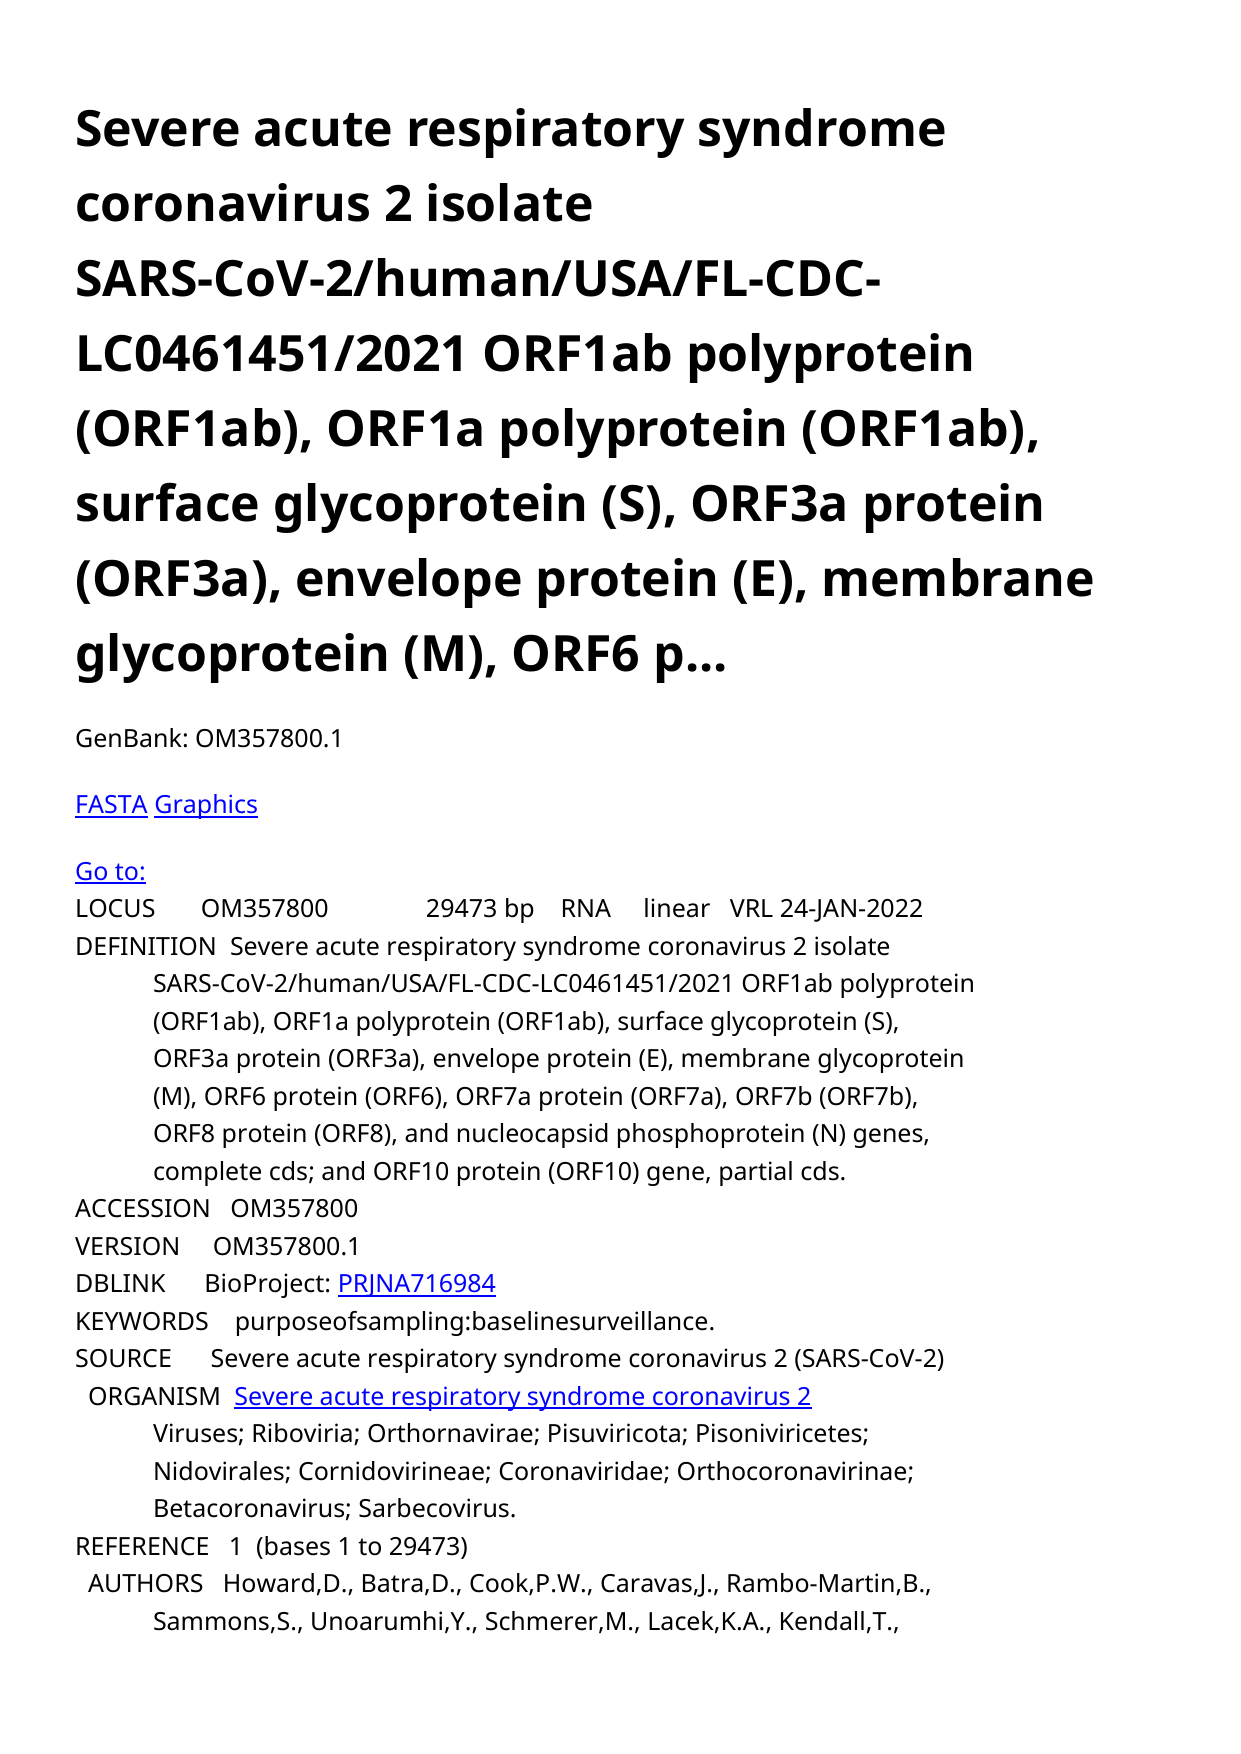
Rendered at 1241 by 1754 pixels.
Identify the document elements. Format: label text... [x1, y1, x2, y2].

text ACCESSION OM357800 [75, 1189, 1165, 1227]
text ORF8 protein (ORF8), and nucleocapsid phosphoprotein (N) genes, [75, 1114, 1165, 1152]
text SARS-CoV-2/human/USA/FL-CDC-LC0461451/2021 ORF1ab polyprotein [75, 964, 1165, 1002]
text (M), ORF6 protein (ORF6), ORF7a protein (ORF7a), ORF7b (ORF7b), [75, 1077, 1165, 1114]
text LOCUS OM357800 29473 bp RNA linear VRL 24-JAN-2022 [75, 889, 1165, 927]
text Viruses; Riboviria; Orthornavirae; Pisuviricota; Pisoniviricetes; [75, 1414, 1165, 1452]
text Nidovirales; Cornidovirineae; Coronaviridae; Orthocoronavirinae; [75, 1452, 1165, 1489]
text FASTA Graphics [75, 785, 1165, 823]
text GenBank: OM357800.1 [75, 719, 1165, 756]
text complete cds; and ORF10 protein (ORF10) gene, partial cds. [75, 1152, 1165, 1189]
text AUTHORS Howard,D., Batra,D., Cook,P.W., Caravas,J., Rambo-Martin,B., [75, 1564, 1165, 1602]
text Sammons,S., Unoarumhi,Y., Schmerer,M., Lacek,K.A., Kendall,T., [75, 1602, 1165, 1639]
text DBLINK BioProject: PRJNA716984 [75, 1264, 1165, 1302]
text (ORF1ab), ORF1a polyprotein (ORF1ab), surface glycoprotein (S), [75, 1002, 1165, 1039]
text REFERENCE 1 (bases 1 to 29473) [75, 1527, 1165, 1564]
text SOURCE Severe acute respiratory syndrome coronavirus 2 (SARS-CoV-2) [75, 1339, 1165, 1377]
text Severe acute respiratory syndrome coronavirus 2 isolate SARS-CoV-2/human/USA/FL-CDC-LC0461451/2021 ORF1ab polyprotein (ORF1ab), ORF1a polyprotein (ORF1ab), surface glycoprotein (S), ORF3a protein (ORF3a), envelope protein (E), membrane glycoprotein (M), ORF6 p... [75, 89, 1165, 689]
text ORF3a protein (ORF3a), envelope protein (E), membrane glycoprotein [75, 1039, 1165, 1077]
text ORGANISM Severe acute respiratory syndrome coronavirus 2 [75, 1377, 1165, 1414]
text VERSION OM357800.1 [75, 1227, 1165, 1264]
text Betacoronavirus; Sarbecovirus. [75, 1489, 1165, 1527]
text Go to: [75, 852, 1165, 889]
text DEFINITION Severe acute respiratory syndrome coronavirus 2 isolate [75, 927, 1165, 964]
text KEYWORDS purposeofsampling:baselinesurveillance. [75, 1302, 1165, 1339]
